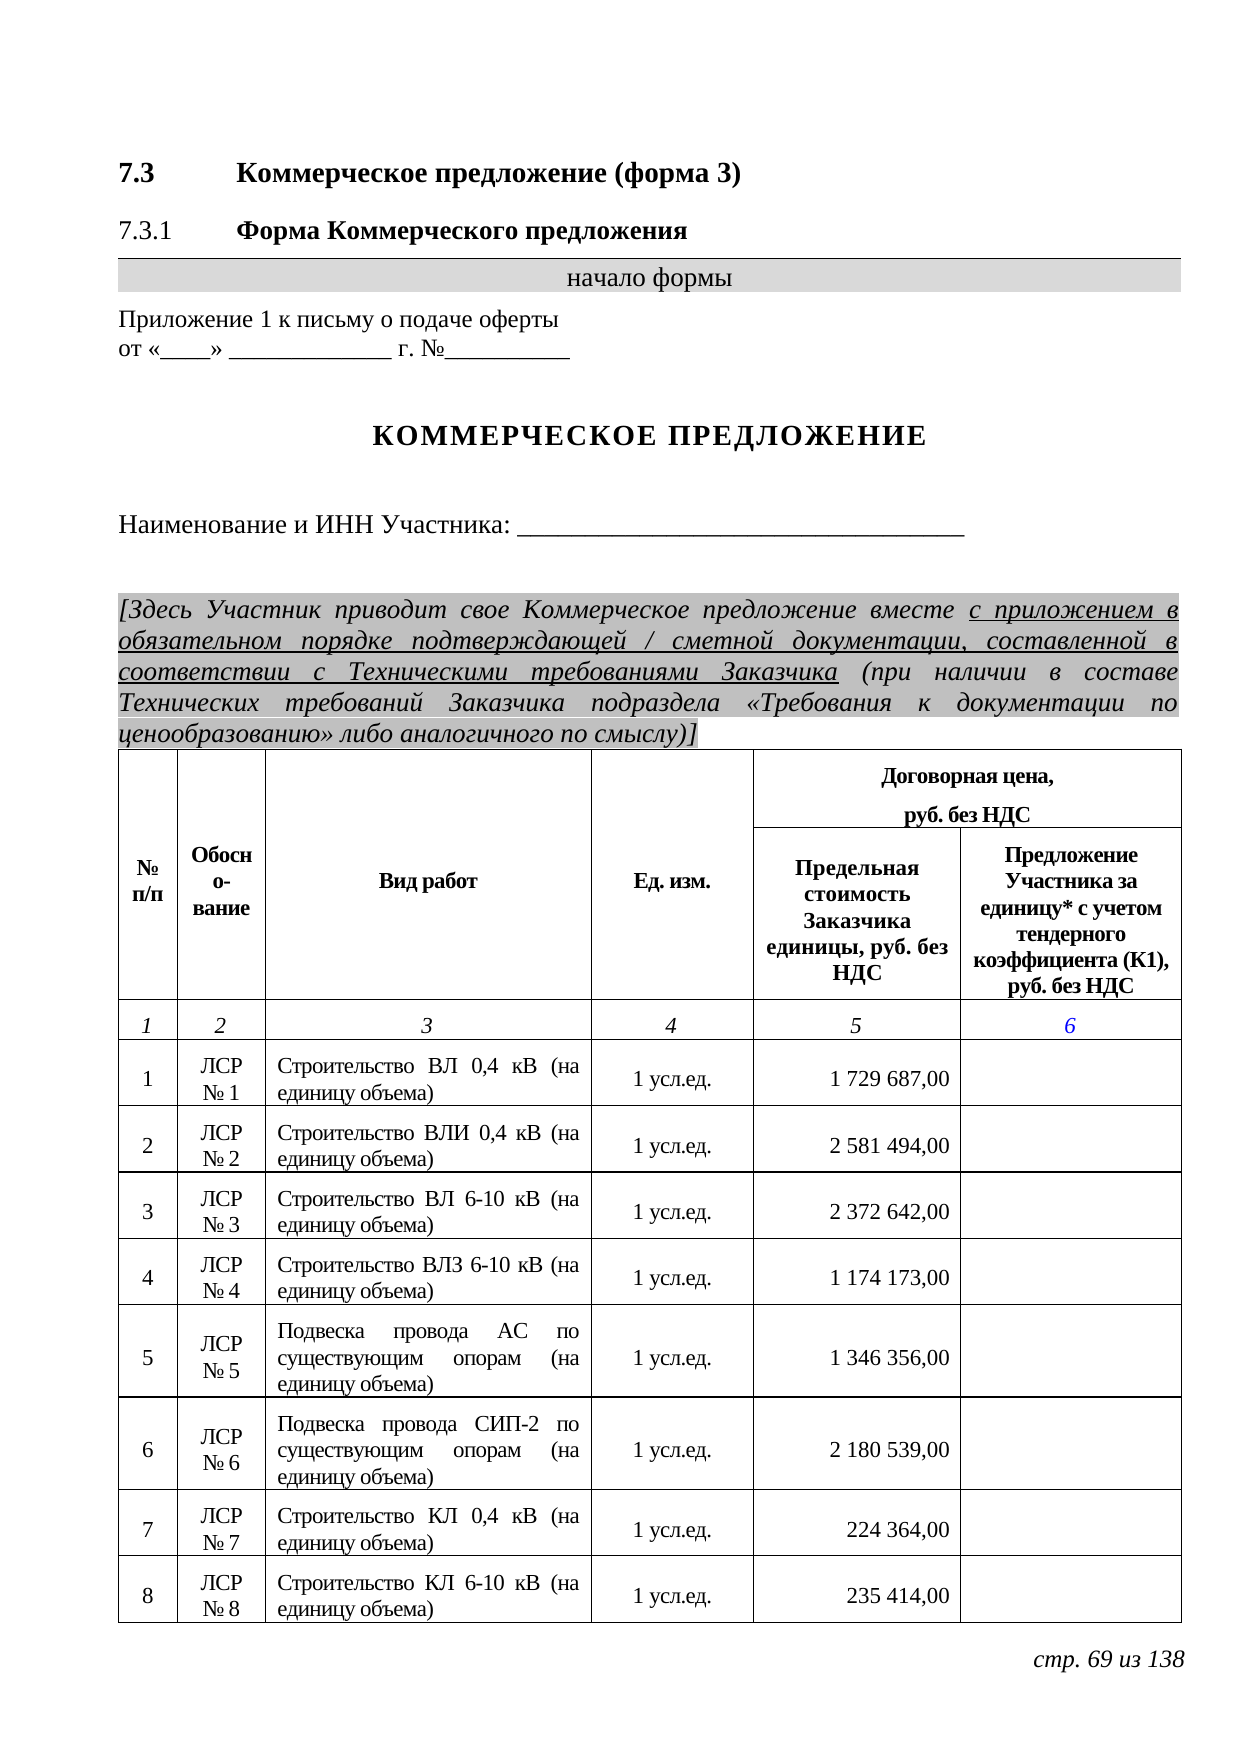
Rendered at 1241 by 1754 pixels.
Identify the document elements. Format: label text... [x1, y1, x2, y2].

table_cell 1 усл.ед. [592, 1173, 753, 1238]
table_cell 2 372 642,00 [754, 1173, 960, 1238]
table_cell 3 [119, 1173, 177, 1238]
table_cell 2 581 494,00 [754, 1106, 960, 1171]
table_cell Строительство ВЛ 0,4 кВ (на единицу объема) [266, 1040, 591, 1105]
table_cell 1 усл.ед. [592, 1556, 753, 1622]
table_cell 6 [119, 1398, 177, 1489]
table_cell 1 усл.ед. [592, 1305, 753, 1396]
table_cell Строительство ВЛЗ 6-10 кВ (на единицу объема) [266, 1239, 591, 1304]
table_cell 2 180 539,00 [754, 1398, 960, 1489]
table_cell 8 [119, 1556, 177, 1622]
table_cell ЛСР № 2 [178, 1106, 265, 1171]
table_cell 1 346 356,00 [754, 1305, 960, 1396]
table_cell 1 [119, 1040, 177, 1105]
table_cell 1 усл.ед. [592, 1239, 753, 1304]
text Форма Коммерческого предложения [118, 214, 1181, 245]
table_cell 1 усл.ед. [592, 1040, 753, 1105]
table_cell 5 [754, 1000, 960, 1039]
table_cell [961, 1398, 1181, 1489]
table_header Вид работ [266, 750, 591, 999]
table_cell 3 [266, 1000, 591, 1039]
text Коммерческое предложение [118, 418, 1181, 452]
table_cell 4 [119, 1239, 177, 1304]
table_cell 5 [119, 1305, 177, 1396]
text начало формы [118, 259, 1181, 292]
table_cell ЛСР № 8 [178, 1556, 265, 1622]
table_cell Подвеска провода АС по существующим опорам (на единицу объема) [266, 1305, 591, 1396]
table_header Договорная цена, руб. без НДС [754, 750, 1181, 827]
table_cell Подвеска провода СИП-2 по существующим опорам (на единицу объема) [266, 1398, 591, 1489]
table_cell ЛСР № 4 [178, 1239, 265, 1304]
table_cell Предельная стоимость Заказчика единицы, руб. без НДС [754, 828, 960, 999]
table_cell Строительство КЛ 0,4 кВ (на единицу объема) [266, 1490, 591, 1555]
table_cell 6 [961, 1000, 1181, 1039]
table_cell 1 [119, 1000, 177, 1039]
table_cell ЛСР № 1 [178, 1040, 265, 1105]
table_cell 1 729 687,00 [754, 1040, 960, 1105]
table_cell Строительство КЛ 6-10 кВ (на единицу объема) [266, 1556, 591, 1622]
table_cell ЛСР № 3 [178, 1173, 265, 1238]
table_header Ед. изм. [592, 750, 753, 999]
table_cell 4 [592, 1000, 753, 1039]
table_cell ЛСР № 5 [178, 1305, 265, 1396]
table_cell [961, 1040, 1181, 1105]
table_cell 2 [178, 1000, 265, 1039]
table_cell ЛСР № 7 [178, 1490, 265, 1555]
text Наименование и ИНН Участника: _________________________________ [118, 508, 1181, 539]
table_header № п/п [119, 750, 177, 999]
subtitle Коммерческое предложение (форма 3) [118, 156, 1181, 189]
table_cell [961, 1173, 1181, 1238]
text [Здесь Участник приводит свое Коммерческое предложение вместе с приложением в обязательном порядке подтверждающей / сметной документации, составленной в соответствии с Техническими требованиями Заказчика (при наличии в составе Технических требований Заказчика подраздела «Требования к документации по ценообразованию» либо аналогичного по смыслу)] [118, 593, 1181, 748]
table_cell [961, 1239, 1181, 1304]
table_cell 7 [119, 1490, 177, 1555]
table_cell ЛСР № 6 [178, 1398, 265, 1489]
table_header Обосно-вание [178, 750, 265, 999]
table_cell Предложение Участника за единицу* с учетом тендерного коэффициента (К1), руб. без НДС [961, 828, 1181, 999]
table_cell Строительство ВЛИ 0,4 кВ (на единицу объема) [266, 1106, 591, 1171]
table_cell 1 усл.ед. [592, 1398, 753, 1489]
table_cell 2 [119, 1106, 177, 1171]
table_cell [961, 1490, 1181, 1555]
table_cell [961, 1305, 1181, 1396]
table_cell 1 усл.ед. [592, 1490, 753, 1555]
table_cell 1 174 173,00 [754, 1239, 960, 1304]
table_cell 1 усл.ед. [592, 1106, 753, 1171]
table_cell [961, 1556, 1181, 1622]
table_cell 235 414,00 [754, 1556, 960, 1622]
table_cell 224 364,00 [754, 1490, 960, 1555]
table_cell Строительство ВЛ 6-10 кВ (на единицу объема) [266, 1173, 591, 1238]
text Приложение 1 к письму о подаче оферты от «____» _____________ г. №__________ [118, 304, 1181, 362]
table_cell [961, 1106, 1181, 1171]
